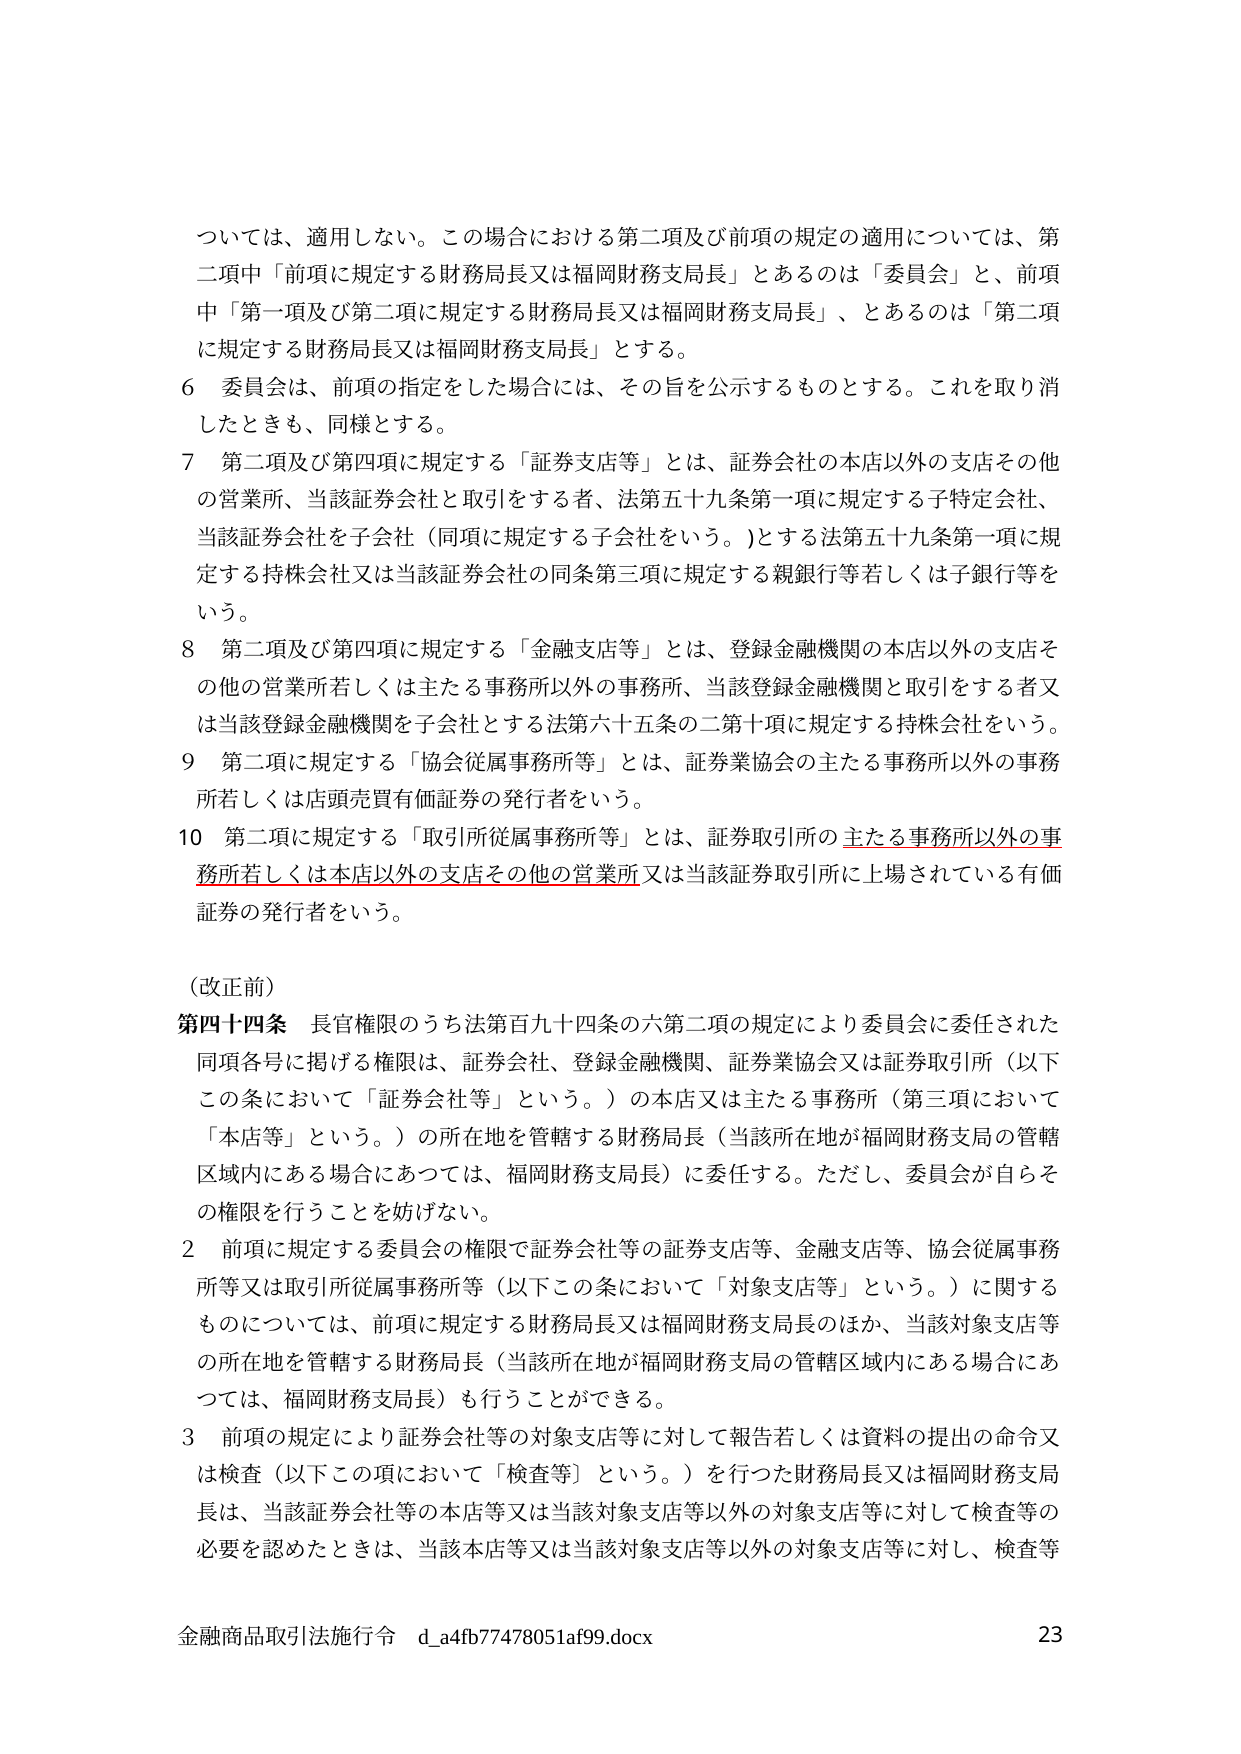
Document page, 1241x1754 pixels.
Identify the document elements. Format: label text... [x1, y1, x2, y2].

text ７ 第二項及び第四項に規定する「証券支店等」とは、証券会社の本店以外の支店その他の営業所、当該証券会社と取引をする者、法第五十九条第一項に規定する子特定会社、当該証券会社を子会社（同項に規定する子会社をいう。)とする法第五十九条第一項に規定する持株会社又は当該証券会社の同条第三項に規定する親銀行等若しくは子銀行等をいう。 [177, 442, 1063, 629]
text 10 第二項に規定する「取引所従属事務所等」とは、証券取引所の主たる事務所以外の事務所若しくは本店以外の支店その他の営業所又は当該証券取引所に上場されている有価証券の発行者をいう。 [177, 817, 1063, 929]
text （改正前） [177, 967, 1063, 1004]
text 第四十四条 長官権限のうち法第百九十四条の六第二項の規定により委員会に委任された同項各号に掲げる権限は、証券会社、登録金融機関、証券業協会又は証券取引所（以下この条において「証券会社等」という。）の本店又は主たる事務所（第三項において「本店等」という。）の所在地を管轄する財務局長（当該所在地が福岡財務支局の管轄区域内にある場合にあつては、福岡財務支局長）に委任する。ただし、委員会が自らその権限を行うことを妨げない。 [177, 1004, 1063, 1229]
text ２ 前項に規定する委員会の権限で証券会社等の証券支店等、金融支店等、協会従属事務所等又は取引所従属事務所等（以下この条において「対象支店等」という。）に関するものについては、前項に規定する財務局長又は福岡財務支局長のほか、当該対象支店等の所在地を管轄する財務局長（当該所在地が福岡財務支局の管轄区域内にある場合にあつては、福岡財務支局長）も行うことができる。 [177, 1229, 1063, 1417]
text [177, 217, 1063, 367]
text ６ 委員会は、前項の指定をした場合には、その旨を公示するものとする。これを取り消したときも、同様とする。 [177, 367, 1063, 442]
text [177, 1417, 1063, 1567]
text ９ 第二項に規定する「協会従属事務所等」とは、証券業協会の主たる事務所以外の事務所若しくは店頭売買有価証券の発行者をいう。 [177, 742, 1063, 817]
text ８ 第二項及び第四項に規定する「金融支店等」とは、登録金融機関の本店以外の支店その他の営業所若しくは主たる事務所以外の事務所、当該登録金融機関と取引をする者又は当該登録金融機関を子会社とする法第六十五条の二第十項に規定する持株会社をいう。 [177, 629, 1063, 742]
